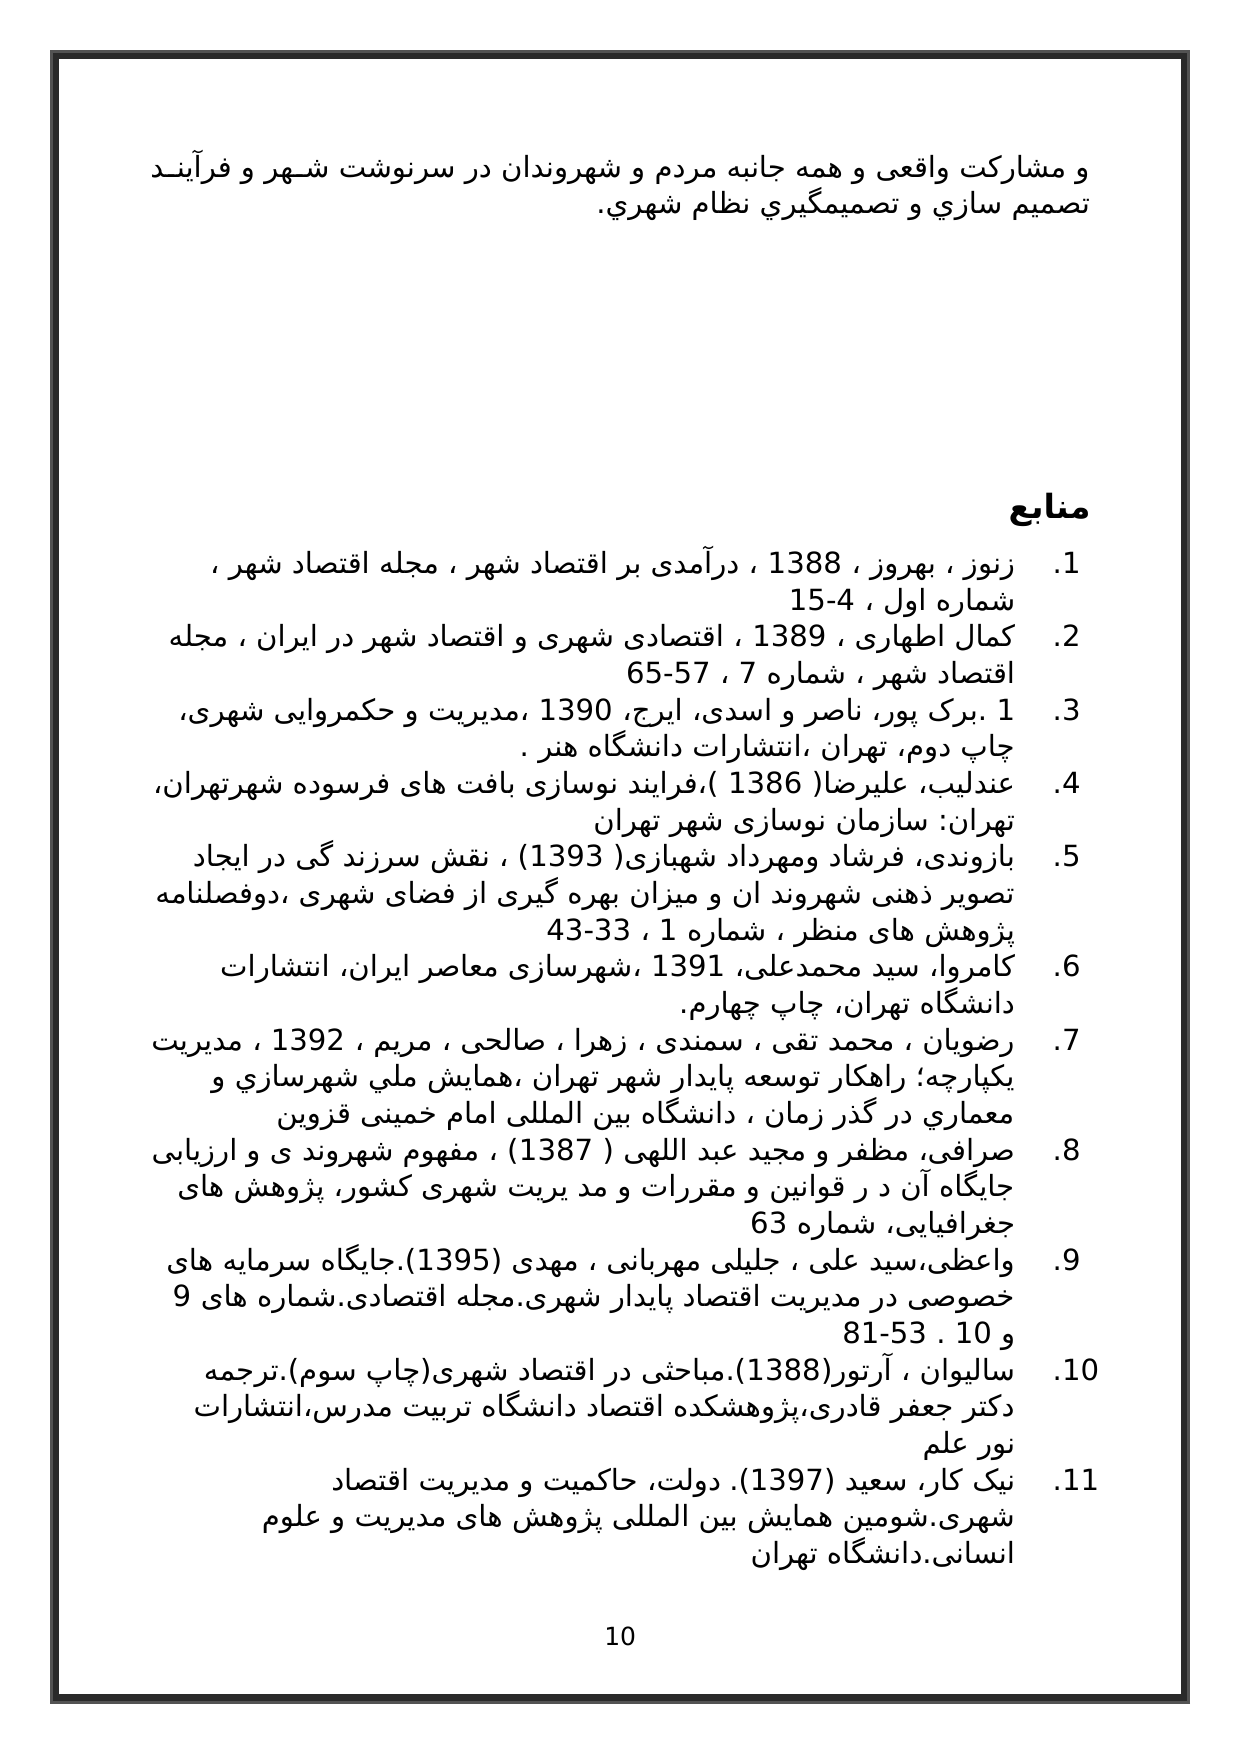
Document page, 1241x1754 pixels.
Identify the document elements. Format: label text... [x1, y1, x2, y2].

list کمال اطهاری ، 1389 ، اقتصادی شهری و اقتصاد شهر در ایران ، مجله اقتصاد شهر ، شماره 7 ، 57-65 [150, 620, 1053, 690]
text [150, 150, 1090, 221]
list سالیوان ، آرتور(1388).مباحثی در اقتصاد شهری(چاپ سوم).ترجمه دکتر جعفر قادری،پژوهشکده اقتصاد دانشگاه تربیت مدرس،انتشارات نور علم [150, 1353, 1053, 1460]
list نیک کار، سعید (1397). دولت، حاکمیت و مديريت اقتصاد شهری.شومین همایش بین المللی پژوهش های مدیریت و علوم انسانی.دانشگاه تهران [150, 1463, 1053, 1570]
list زنوز ، بهروز ، 1388 ، درآمدی بر اقتصاد شهر ، مجله اقتصاد شهر ، شماره اول ، 4-15 [150, 546, 1053, 617]
list رضویان ، محمد تقی ، سمندی ، زهرا ، صالحی ، مریم ، 1392 ، مديريت يكپارچه؛ راهكار توسعه پايدار شهر تهران ،همايش ملي شهرسازي و معماري در گذر زمان ، دانشگاه بین المللی امام خمینی قزوین [150, 1023, 1053, 1130]
list بازوندی، فرشاد ومهرداد شهبازی( 1393) ، نقش سرزند گی در ایجاد تصویر ذهنی شهروند ان و میزان بهره گیری از فضای شهری ،دوفصلنامه پژوهش های منظر ، شماره 1 ، 33-43 [150, 840, 1053, 947]
list صرافی، مظفر و مجید عبد اللهی ( 1387) ، مفهوم شهروند ی و ارزیابی جایگاه آن د ر قوانین و مقررات و مد یریت شهری کشور، پژوهش های جغرافیایی، شماره 63 [150, 1133, 1053, 1240]
list کامروا، سید محمدعلی، 1391 ،شهرسازی معاصر ایران، انتشارات دانشگاه تهران، چاپ چهارم. [150, 950, 1053, 1020]
text منابع [150, 488, 1090, 527]
list 1 .برک پور، ناصر و اسدی، ایرج، 1390 ،مدیریت و حکمروایی شهری، چاپ دوم، تهران ،انتشارات دانشگاه هنر . [150, 693, 1053, 764]
list واعظی،سید علی ، جلیلی مهربانی ، مهدی (1395).جایگاه سرمایه های خصوصی در مدیریت اقتصاد پایدار شهری.مجله اقتصادی.شماره های 9 و 10 . 53-81 [150, 1243, 1053, 1350]
list عندلیب، علیرضا( 1386 )،فرایند نوسازی بافت های فرسوده شهرتهران، تهران: سازمان نوسازی شهر تهران [150, 766, 1053, 837]
